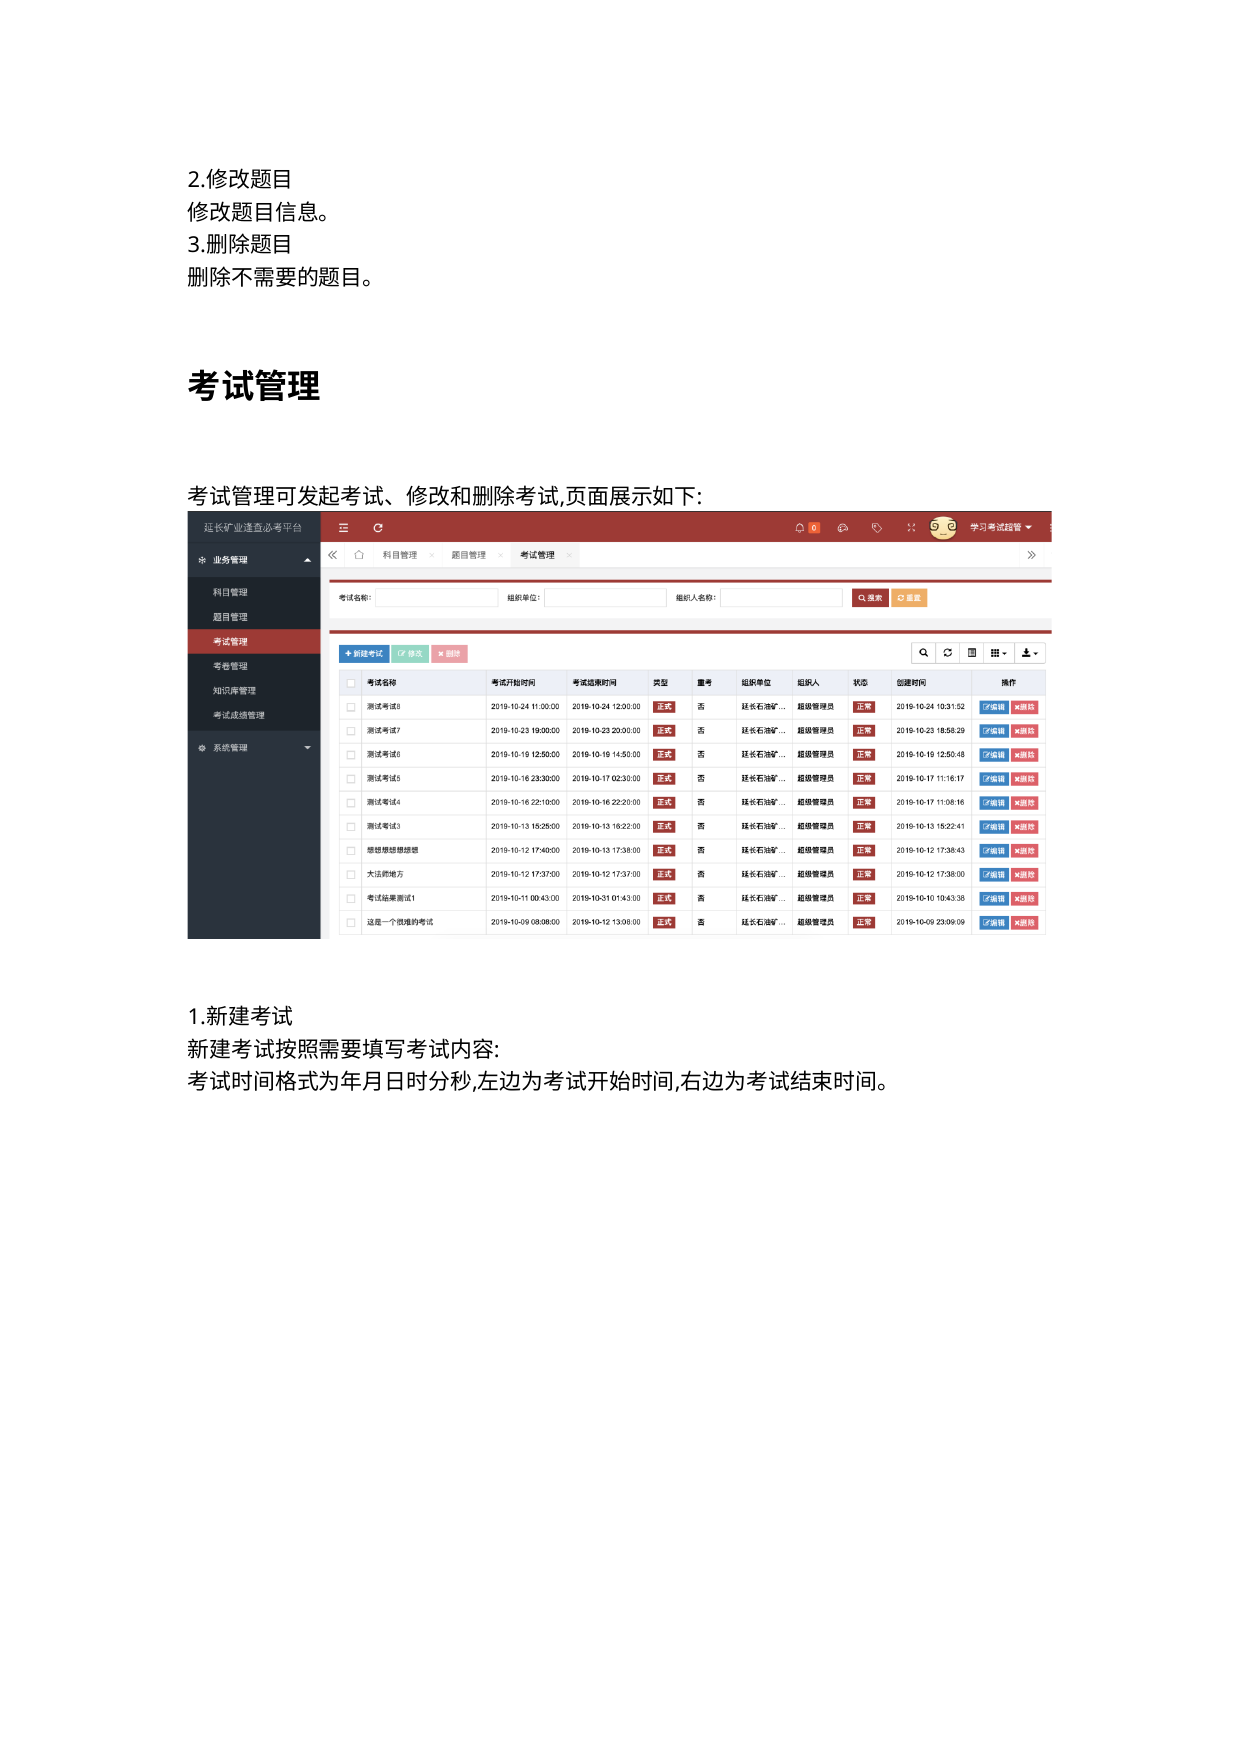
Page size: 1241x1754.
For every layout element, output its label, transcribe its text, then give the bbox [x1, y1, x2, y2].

list 新建考试按照需要填写考试内容: [187, 1031, 1053, 1064]
list 考试时间格式为年月日时分秒,左边为考试开始时间,右边为考试结束时间。 [187, 1064, 1053, 1096]
text 删除不需要的题目。 [187, 259, 1053, 292]
list 修改题目信息。 [187, 194, 1053, 227]
list 修改题目 [187, 162, 1053, 194]
list 删除题目 [187, 227, 1053, 259]
picture [187, 511, 1052, 939]
list 新建考试 [187, 999, 1053, 1031]
text 考试管理可发起考试、修改和删除考试,页面展示如下: [187, 479, 1053, 511]
subtitle 考试管理 [187, 352, 1053, 417]
